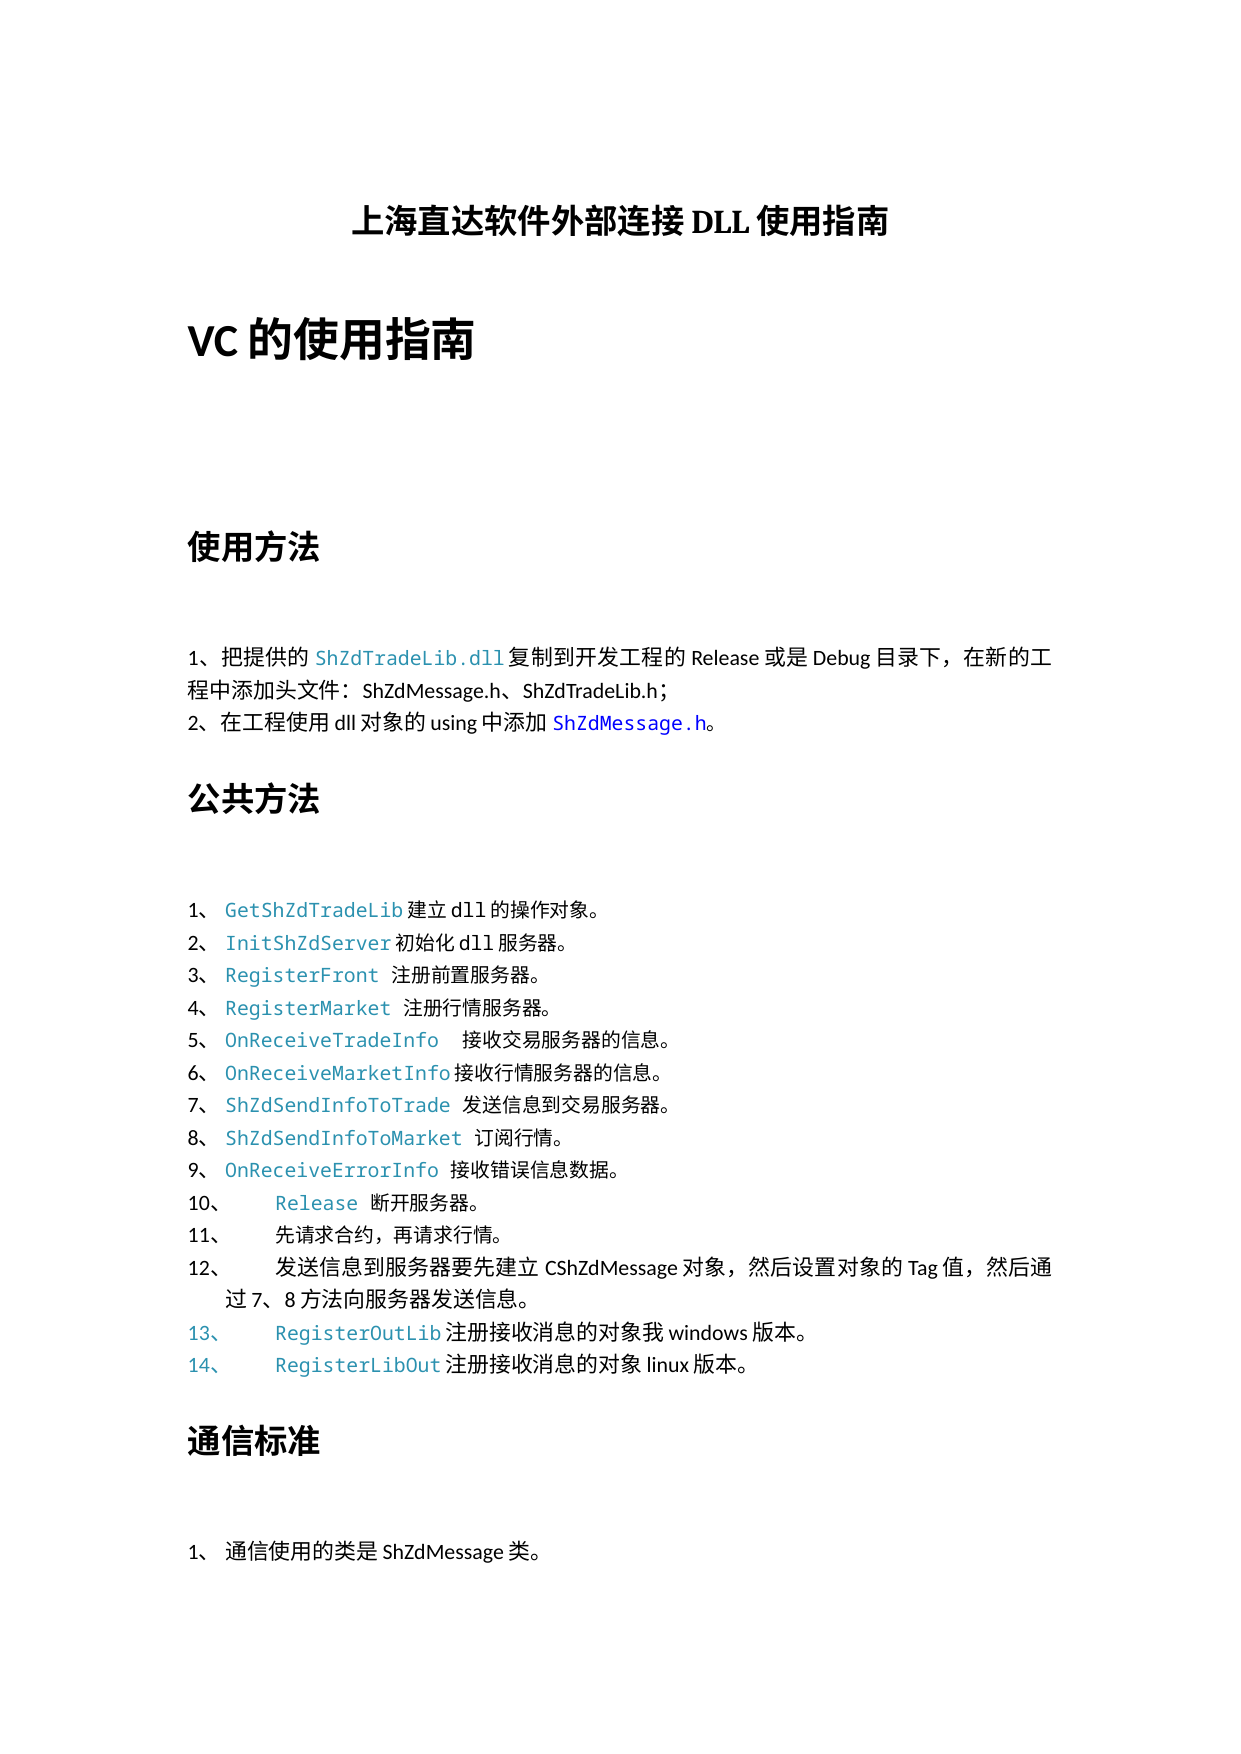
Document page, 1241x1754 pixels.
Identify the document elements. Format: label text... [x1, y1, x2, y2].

list ShZdSendInfoToTrade 发送信息到交易服务器。 [187, 1087, 1053, 1119]
list RegisterLibOut注册接收消息的对象linux版本。 [187, 1347, 1053, 1379]
subtitle 通信标准 [187, 1406, 1053, 1471]
list RegisterMarket 注册行情服务器。 [187, 989, 1053, 1022]
subtitle VC的使用指南 [187, 287, 1053, 385]
list 先请求合约，再请求行情。 [187, 1217, 1053, 1249]
list Release 断开服务器。 [187, 1184, 1053, 1217]
title 上海直达软件外部连接DLL使用指南 [187, 187, 1053, 252]
text 2、在工程使用dll对象的using中添加 ShZdMessage.h。 [187, 705, 1053, 737]
list 发送信息到服务器要先建立CShZdMessage对象，然后设置对象的Tag值，然后通过7、8方法向服务器发送信息。 [187, 1249, 1053, 1314]
list 通信使用的类是ShZdMessage类。 [187, 1533, 1053, 1566]
list OnReceiveTradeInfo 接收交易服务器的信息。 [187, 1022, 1053, 1054]
subtitle 公共方法 [187, 764, 1053, 829]
list OnReceiveErrorInfo 接收错误信息数据。 [187, 1152, 1053, 1184]
subtitle 使用方法 [187, 513, 1053, 578]
list GetShZdTradeLib建立dll的操作对象。 [187, 892, 1053, 924]
list RegisterOutLib注册接收消息的对象我windows版本。 [187, 1314, 1053, 1347]
text 1、把提供的ShZdTradeLib.dll复制到开发工程的Release或是Debug目录下，在新的工程中添加头文件：ShZdMessage.h、ShZdTradeLib.h； [187, 640, 1053, 705]
list InitShZdServer初始化dll服务器。 [187, 924, 1053, 957]
list OnReceiveMarketInfo接收行情服务器的信息。 [187, 1054, 1053, 1087]
list ShZdSendInfoToMarket 订阅行情。 [187, 1119, 1053, 1152]
list RegisterFront 注册前置服务器。 [187, 957, 1053, 989]
